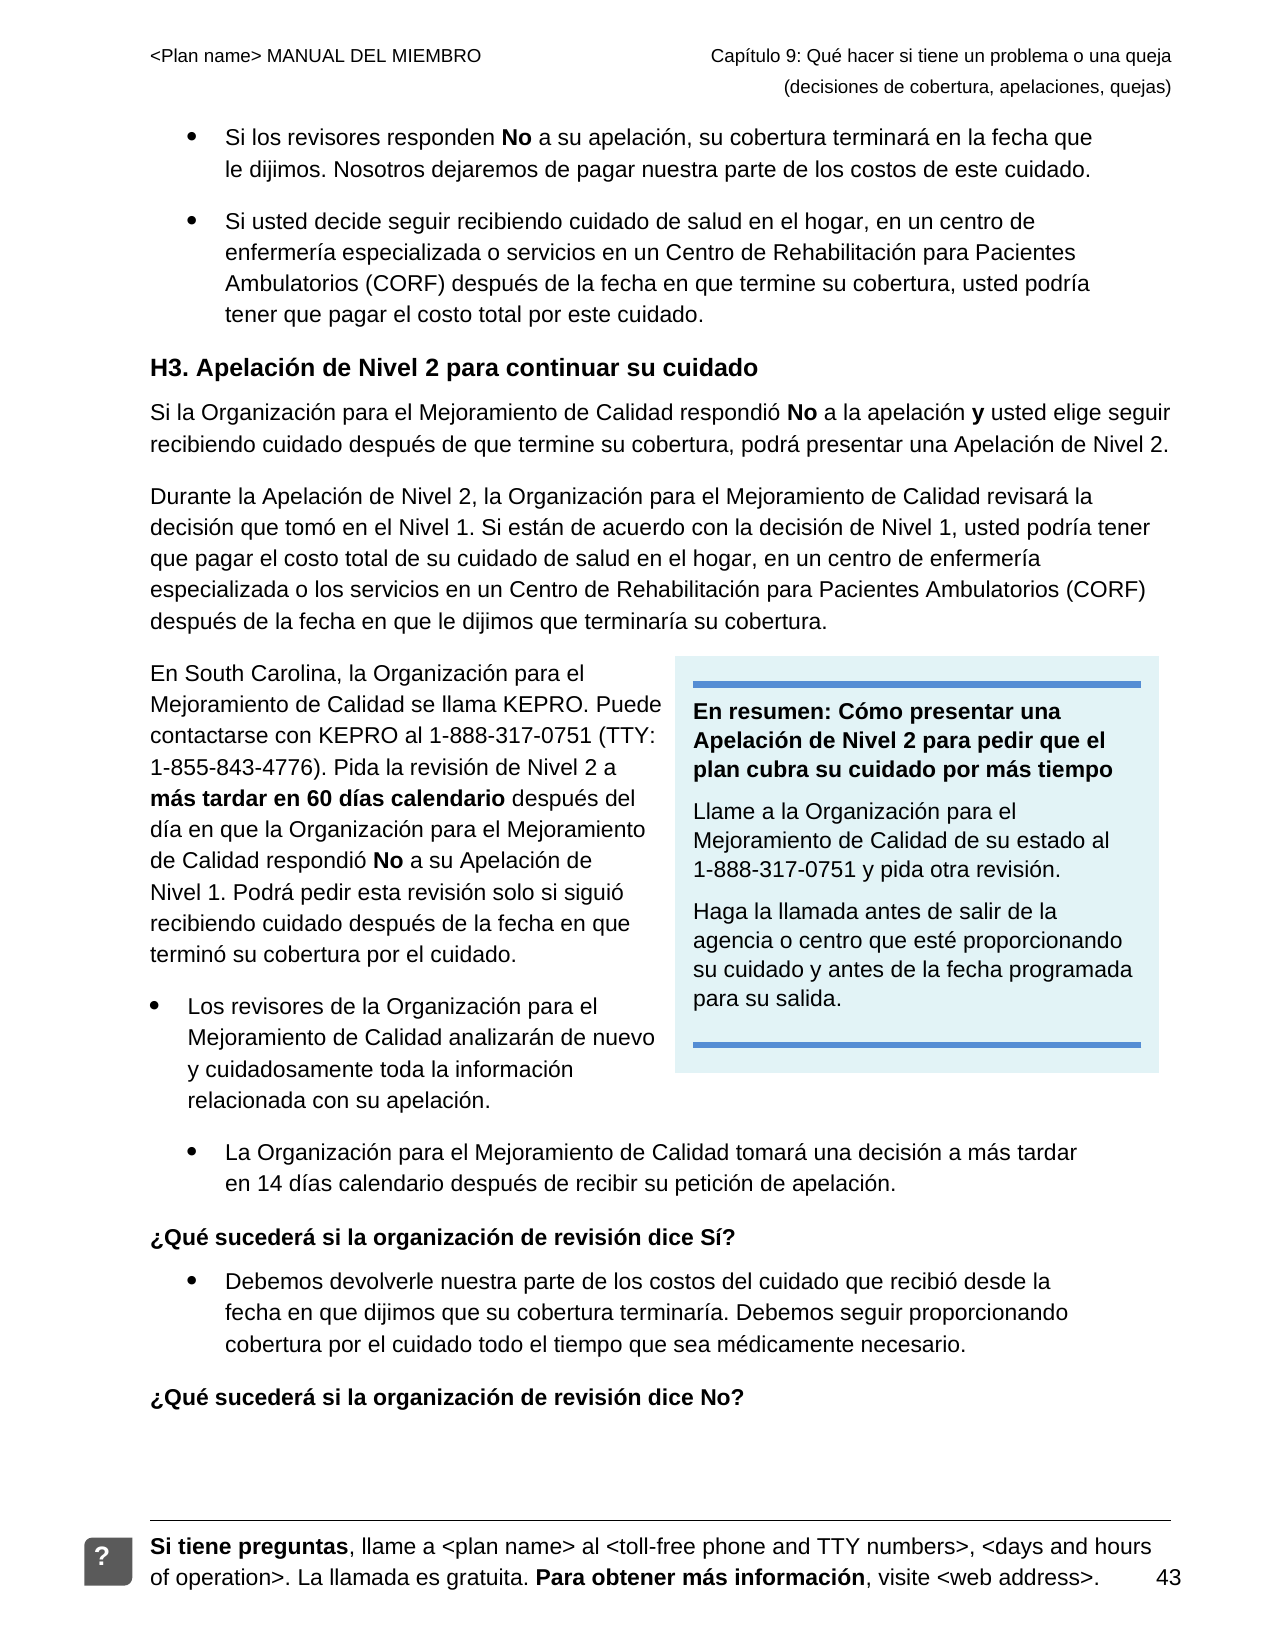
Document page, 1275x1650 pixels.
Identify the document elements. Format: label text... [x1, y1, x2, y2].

list La Organización para el Mejoramiento de Calidad tomará una decisión a más tardar en 14 días calendario después de recibir su petición de apelación. [187, 1135, 1096, 1198]
text Durante la Apelación de Nivel 2, la Organización para el Mejoramiento de Calidad revisará la decisión que tomó en el Nivel 1. Si están de acuerdo con la decisión de Nivel 1, usted podría tener que pagar el costo total de su cuidado de salud en el hogar, en un centro de enfermería especializada o los servicios en un Centro de Rehabilitación para Pacientes Ambulatorios (CORF) después de la fecha en que le dijimos que terminaría su cobertura. [150, 479, 1171, 635]
table_header En resumen: Cómo presentar una Apelación de Nivel 2 para pedir que el plan cubra su cuidado por más tiempo Llame a la Organización para el Mejoramiento de Calidad de su estado al 1-888-317-0751 y pida otra revisión. Haga la llamada antes de salir de la agencia o centro que esté proporcionando su cuidado y antes de la fecha programada para su salida. [688, 669, 1146, 1061]
list Debemos devolverle nuestra parte de los costos del cuidado que recibió desde la fecha en que dijimos que su cobertura terminaría. Debemos seguir proporcionando cobertura por el cuidado todo el tiempo que sea médicamente necesario. [187, 1264, 1096, 1358]
text En South Carolina, la Organización para el Mejoramiento de Calidad se llama KEPRO. Puede contactarse con KEPRO al 1-888-317-0751 (TTY: 1-855-843-4776). Pida la revisión de Nivel 2 a más tardar en 60 días calendario después del día en que la Organización para el Mejoramiento de Calidad respondió No a su Apelación de Nivel 1. Podrá pedir esta revisión solo si siguió recibiendo cuidado después de la fecha en que terminó su cobertura por el cuidado. [150, 656, 675, 969]
subtitle ¿Qué sucederá si la organización de revisión dice Sí? [150, 1219, 1096, 1252]
subtitle ¿Qué sucederá si la organización de revisión dice No? [150, 1379, 1096, 1412]
list Los revisores de la Organización para el Mejoramiento de Calidad analizarán de nuevo y cuidadosamente toda la información relacionada con su apelación. [150, 989, 1096, 1114]
subtitle H3. Apelación de Nivel 2 para continuar su cuidado [150, 350, 1096, 383]
list Si usted decide seguir recibiendo cuidado de salud en el hogar, en un centro de enfermería especializada o servicios en un Centro de Rehabilitación para Pacientes Ambulatorios (CORF) después de la fecha en que termine su cobertura, usted podría tener que pagar el costo total por este cuidado. [187, 204, 1096, 329]
list Si los revisores responden No a su apelación, su cobertura terminará en la fecha que le dijimos. Nosotros dejaremos de pagar nuestra parte de los costos de este cuidado. [187, 121, 1096, 183]
text Si la Organización para el Mejoramiento de Calidad respondió No a la apelación y usted elige seguir recibiendo cuidado después de que termine su cobertura, podrá presentar una Apelación de Nivel 2. [150, 396, 1171, 458]
